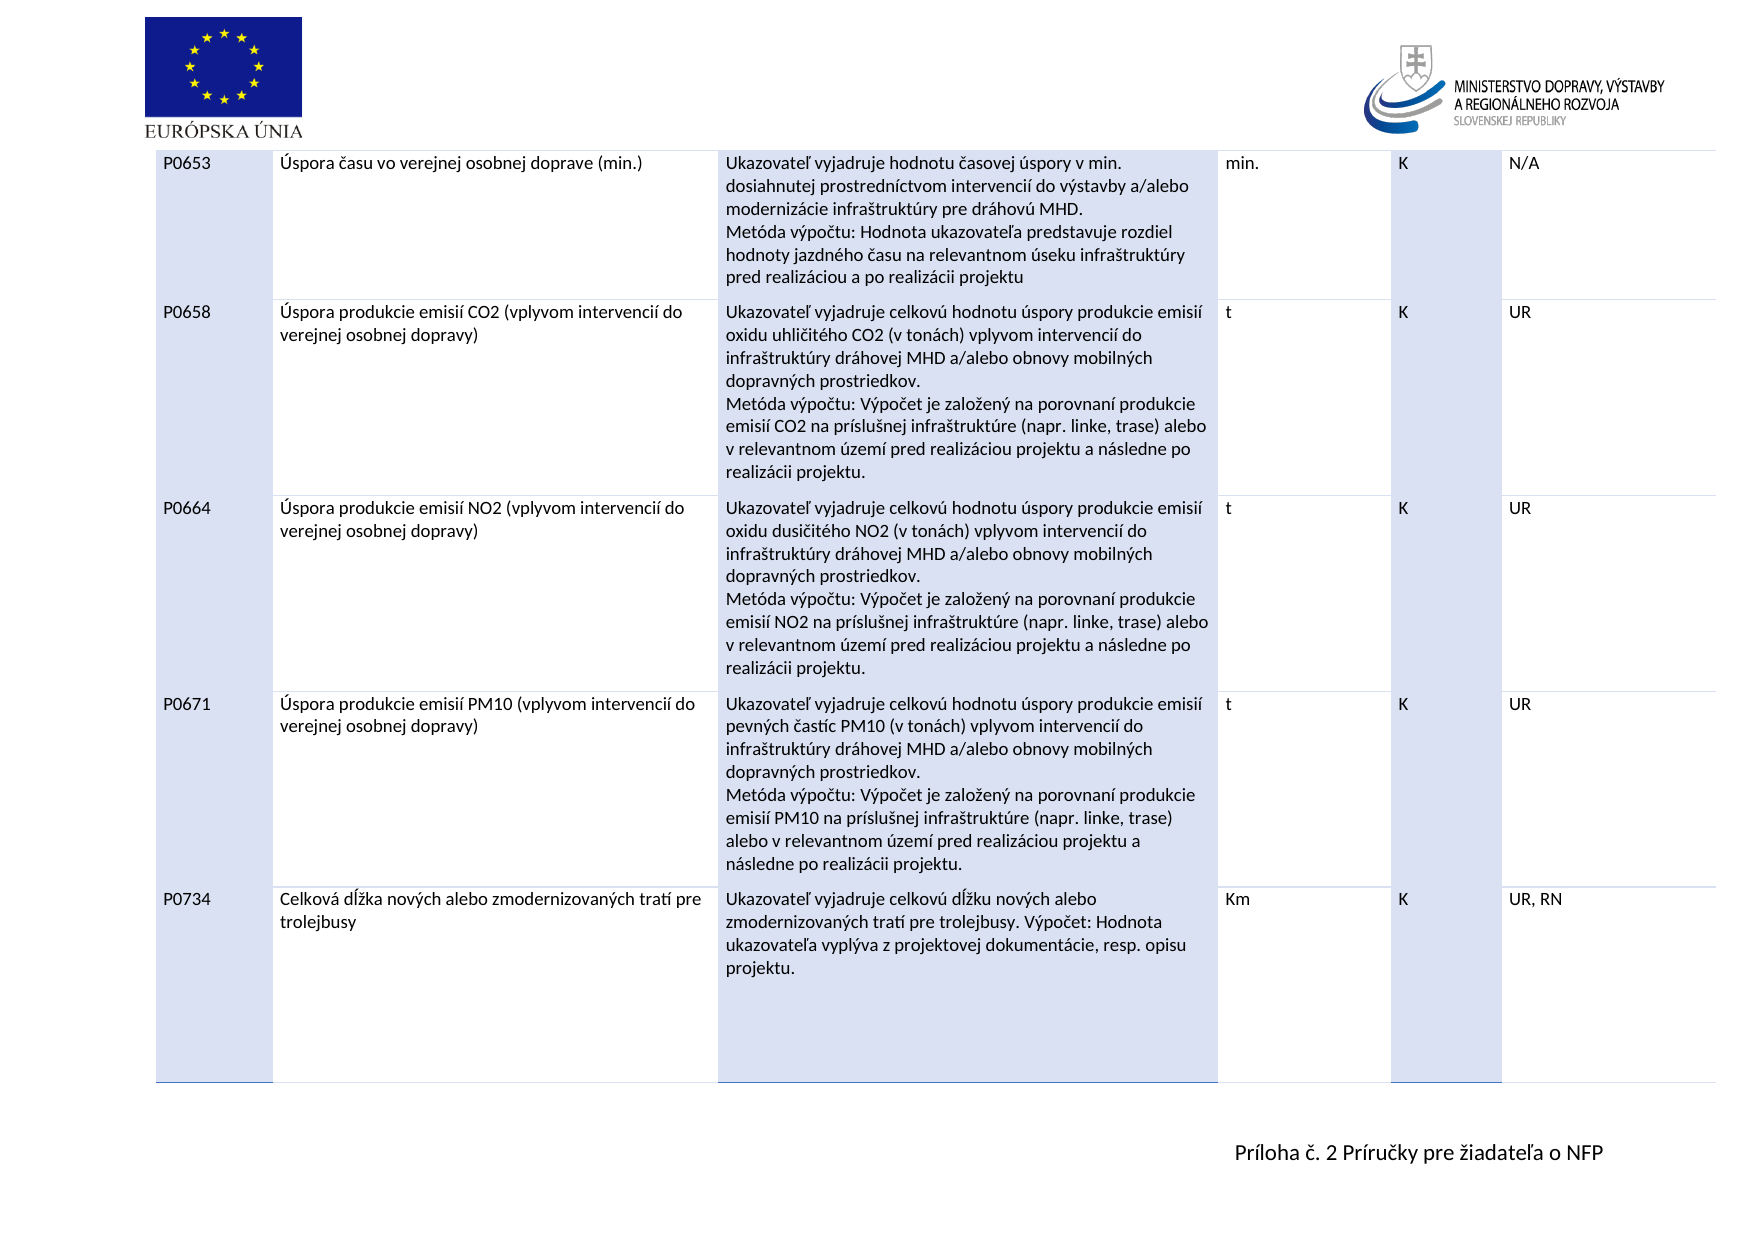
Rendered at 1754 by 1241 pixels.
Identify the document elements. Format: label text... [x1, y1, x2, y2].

table_cell N/A [1502, 151, 1716, 299]
table_cell t [1218, 692, 1391, 886]
table_cell P0653 [156, 151, 273, 299]
table_cell Celková dĺžka nových alebo zmodernizovaných tratí pre trolejbusy [273, 888, 718, 1082]
table_cell t [1218, 300, 1391, 495]
table_cell Úspora produkcie emisií CO2 (vplyvom intervencií do verejnej osobnej dopravy) [273, 300, 718, 495]
table_cell UR, RN [1502, 888, 1716, 1082]
table_cell P0658 [156, 300, 273, 495]
table_cell Úspora produkcie emisií PM10 (vplyvom intervencií do verejnej osobnej dopravy) [273, 692, 718, 886]
picture [1355, 37, 1669, 146]
table_cell Úspora času vo verejnej osobnej doprave (min.) [273, 151, 718, 299]
table_cell UR [1502, 496, 1716, 691]
table_cell P0671 [156, 692, 273, 886]
table_cell t [1218, 496, 1391, 691]
table_cell Ukazovateľ vyjadruje celkovú hodnotu úspory produkcie emisií oxidu dusičitého NO2 (v tonách) vplyvom intervencií do infraštruktúry dráhovej MHD a/alebo obnovy mobilných dopravných prostriedkov. Metóda výpočtu: Výpočet je založený na porovnaní produkcie emisií NO2 na príslušnej infraštruktúre (napr. linke, trase) alebo v relevantnom území pred realizáciou projektu a následne po realizácii projektu. [718, 496, 1218, 691]
table_cell UR [1502, 692, 1716, 886]
table_cell P0664 [156, 496, 273, 691]
table_cell K [1391, 300, 1502, 495]
table_cell Ukazovateľ vyjadruje hodnotu časovej úspory v min. dosiahnutej prostredníctvom intervencií do výstavby a/alebo modernizácie infraštruktúry pre dráhovú MHD. Metóda výpočtu: Hodnota ukazovateľa predstavuje rozdiel hodnoty jazdného času na relevantnom úseku infraštruktúry pred realizáciou a po realizácii projektu [718, 151, 1218, 299]
table_cell K [1391, 692, 1502, 886]
picture [144, 17, 303, 138]
table_cell K [1391, 888, 1502, 1082]
table_cell K [1391, 496, 1502, 691]
table_cell Km [1218, 888, 1391, 1082]
table_cell Úspora produkcie emisií NO2 (vplyvom intervencií do verejnej osobnej dopravy) [273, 496, 718, 691]
table_cell P0734 [156, 888, 273, 1082]
table_cell K [1391, 151, 1502, 299]
table_cell min. [1218, 151, 1391, 299]
table_cell Ukazovateľ vyjadruje celkovú hodnotu úspory produkcie emisií oxidu uhličitého CO2 (v tonách) vplyvom intervencií do infraštruktúry dráhovej MHD a/alebo obnovy mobilných dopravných prostriedkov. Metóda výpočtu: Výpočet je založený na porovnaní produkcie emisií CO2 na príslušnej infraštruktúre (napr. linke, trase) alebo v relevantnom území pred realizáciou projektu a následne po realizácii projektu. [718, 300, 1218, 495]
table_cell UR [1502, 300, 1716, 495]
table_cell Ukazovateľ vyjadruje celkovú dĺžku nových alebo zmodernizovaných tratí pre trolejbusy. Výpočet: Hodnota ukazovateľa vyplýva z projektovej dokumentácie, resp. opisu projektu. [718, 888, 1218, 1082]
table_cell Ukazovateľ vyjadruje celkovú hodnotu úspory produkcie emisií pevných častíc PM10 (v tonách) vplyvom intervencií do infraštruktúry dráhovej MHD a/alebo obnovy mobilných dopravných prostriedkov. Metóda výpočtu: Výpočet je založený na porovnaní produkcie emisií PM10 na príslušnej infraštruktúre (napr. linke, trase) alebo v relevantnom území pred realizáciou projektu a následne po realizácii projektu. [718, 692, 1218, 886]
